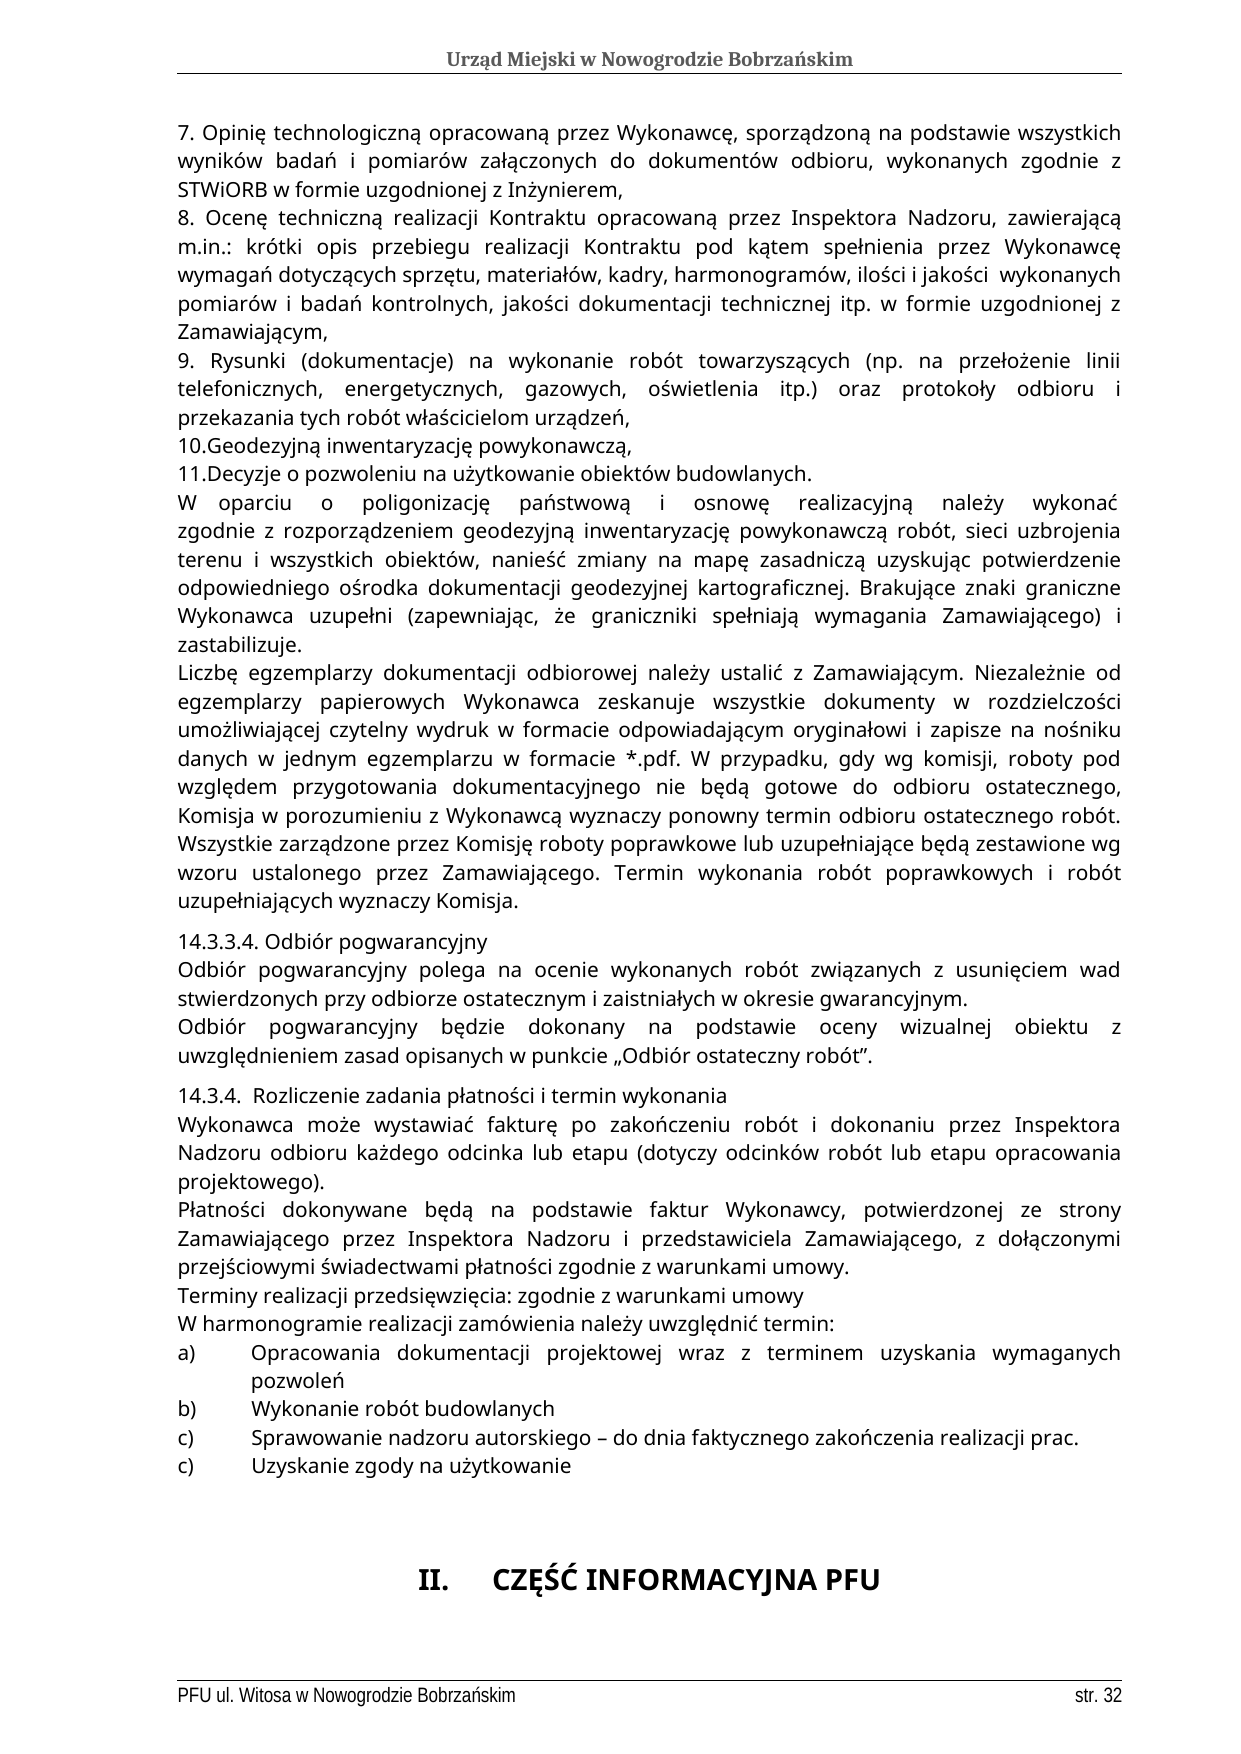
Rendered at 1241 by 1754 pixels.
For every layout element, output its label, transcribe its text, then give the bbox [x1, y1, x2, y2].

text 9. Rysunki (dokumentacje) na wykonanie robót towarzyszących (np. na przełożenie linii telefonicznych, energetycznych, gazowych, oświetlenia itp.) oraz protokoły odbioru i przekazania tych robót właścicielom urządzeń, [177, 346, 1122, 431]
text a) Opracowania dokumentacji projektowej wraz z terminem uzyskania wymaganych pozwoleń [177, 1338, 1122, 1394]
text 10.Geodezyjną inwentaryzację powykonawczą, [177, 431, 1122, 459]
text 8. Ocenę techniczną realizacji Kontraktu opracowaną przez Inspektora Nadzoru, zawierającą m.in.: krótki opis przebiegu realizacji Kontraktu pod kątem spełnienia przez Wykonawcę wymagań dotyczących sprzętu, materiałów, kadry, harmonogramów, ilości i jakości wykonanych pomiarów i badań kontrolnych, jakości dokumentacji technicznej itp. w formie uzgodnionej z Zamawiającym, [177, 203, 1122, 346]
text 7. Opinię technologiczną opracowaną przez Wykonawcę, sporządzoną na podstawie wszystkich wyników badań i pomiarów załączonych do dokumentów odbioru, wykonanych zgodnie z STWiORB w formie uzgodnionej z Inżynierem, [177, 118, 1122, 203]
text c) Sprawowanie nadzoru autorskiego – do dnia faktycznego zakończenia realizacji prac. [177, 1423, 1122, 1451]
text b) Wykonanie robót budowlanych [177, 1394, 1122, 1423]
text 11.Decyzje o pozwoleniu na użytkowanie obiektów budowlanych. [177, 459, 1122, 488]
text Płatności dokonywane będą na podstawie faktur Wykonawcy, potwierdzonej ze strony Zamawiającego przez Inspektora Nadzoru i przedstawiciela Zamawiającego, z dołączonymi przejściowymi świadectwami płatności zgodnie z warunkami umowy. [177, 1195, 1122, 1281]
text 14.3.3.4. Odbiór pogwarancyjny [177, 927, 1122, 955]
text W oparciu o poligonizację państwową i osnowę realizacyjną należy wykonać zgodnie z rozporządzeniem geodezyjną inwentaryzację powykonawczą robót, sieci uzbrojenia terenu i wszystkich obiektów, nanieść zmiany na mapę zasadniczą uzyskując potwierdzenie odpowiedniego ośrodka dokumentacji geodezyjnej kartograficznej. Brakujące znaki graniczne Wykonawca uzupełni (zapewniając, że graniczniki spełniają wymagania Zamawiającego) i zastabilizuje. [177, 488, 1122, 658]
text Odbiór pogwarancyjny będzie dokonany na podstawie oceny wizualnej obiektu z uwzględnieniem zasad opisanych w punkcie „Odbiór ostateczny robót”. [177, 1012, 1122, 1069]
text 14.3.4. Rozliczenie zadania płatności i termin wykonania [177, 1082, 1122, 1110]
text Terminy realizacji przedsięwzięcia: zgodnie z warunkami umowy [177, 1281, 1122, 1309]
text II. CZĘŚĆ INFORMACYJNA PFU [177, 1559, 1122, 1599]
text Wykonawca może wystawiać fakturę po zakończeniu robót i dokonaniu przez Inspektora Nadzoru odbioru każdego odcinka lub etapu (dotyczy odcinków robót lub etapu opracowania projektowego). [177, 1110, 1122, 1195]
text Odbiór pogwarancyjny polega na ocenie wykonanych robót związanych z usunięciem wad stwierdzonych przy odbiorze ostatecznym i zaistniałych w okresie gwarancyjnym. [177, 955, 1122, 1012]
text Liczbę egzemplarzy dokumentacji odbiorowej należy ustalić z Zamawiającym. Niezależnie od egzemplarzy papierowych Wykonawca zeskanuje wszystkie dokumenty w rozdzielczości umożliwiającej czytelny wydruk w formacie odpowiadającym oryginałowi i zapisze na nośniku danych w jednym egzemplarzu w formacie *.pdf. W przypadku, gdy wg komisji, roboty pod względem przygotowania dokumentacyjnego nie będą gotowe do odbioru ostatecznego, Komisja w porozumieniu z Wykonawcą wyznaczy ponowny termin odbioru ostatecznego robót. Wszystkie zarządzone przez Komisję roboty poprawkowe lub uzupełniające będą zestawione wg wzoru ustalonego przez Zamawiającego. Termin wykonania robót poprawkowych i robót uzupełniających wyznaczy Komisja. [177, 658, 1122, 914]
text W harmonogramie realizacji zamówienia należy uwzględnić termin: [177, 1309, 1122, 1338]
text c) Uzyskanie zgody na użytkowanie [177, 1451, 1122, 1480]
